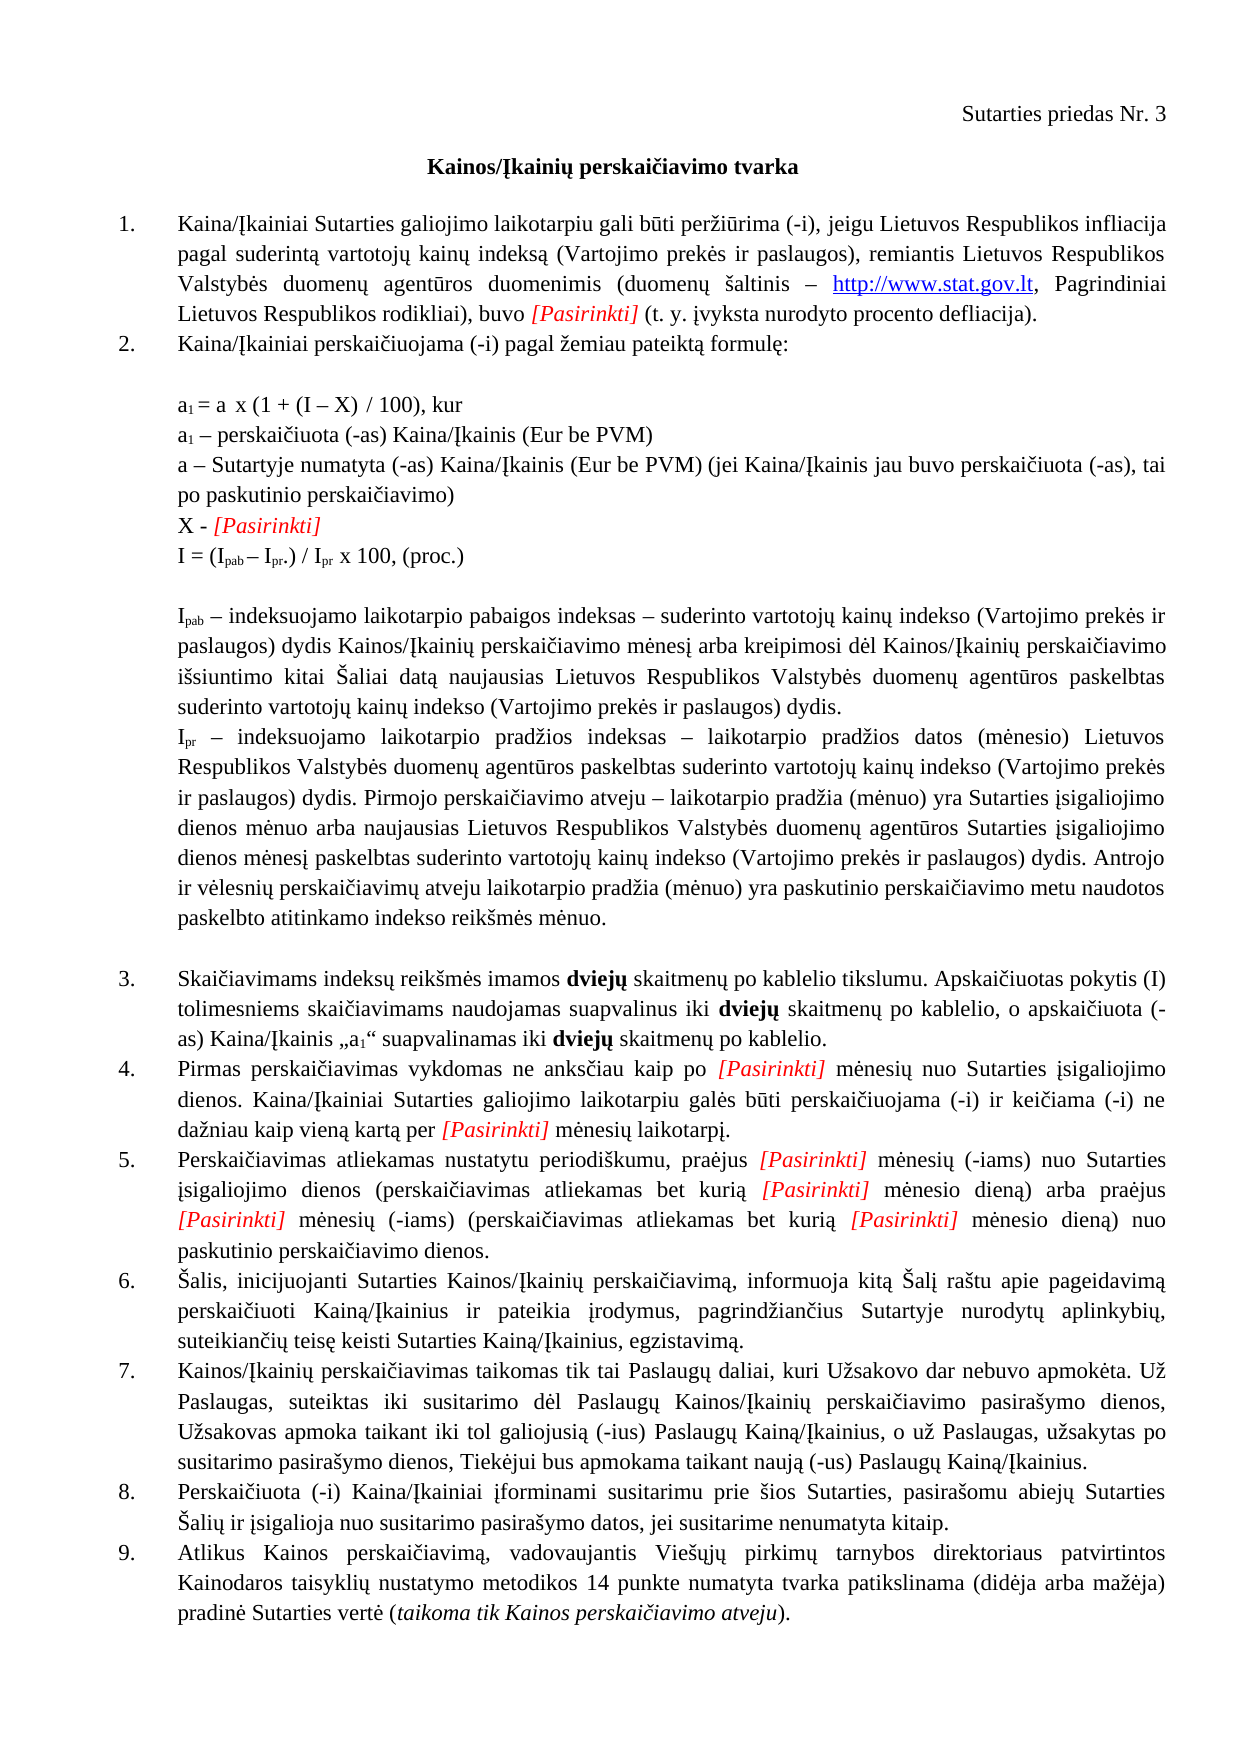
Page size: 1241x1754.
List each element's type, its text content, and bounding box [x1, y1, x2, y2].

text I = (Ipab – Ipr.) / Ipr x 100, (proc.) [177, 542, 1166, 568]
text Ipab – indeksuojamo laikotarpio pabaigos indeksas – suderinto vartotojų kainų indekso (Vartojimo prekės ir paslaugos) dydis Kainos/Įkainių perskaičiavimo mėnesį arba kreipimosi dėl Kainos/Įkainių perskaičiavimo išsiuntimo kitai Šaliai datą naujausias Lietuvos Respublikos Valstybės duomenų agentūros paskelbtas suderinto vartotojų kainų indekso (Vartojimo prekės ir paslaugos) dydis. [177, 602, 1166, 719]
text a – Sutartyje numatyta (-as) Kaina/Įkainis (Eur be PVM) (jei Kaina/Įkainis jau buvo perskaičiuota (-as), tai po paskutinio perskaičiavimo) [177, 451, 1166, 508]
list Kaina/Įkainiai perskaičiuojama (-i) pagal žemiau pateiktą formulę: [118, 331, 1166, 357]
text a1 – perskaičiuota (-as) Kaina/Įkainis (Eur be PVM) [177, 421, 1166, 447]
list Atlikus Kainos perskaičiavimą, vadovaujantis Viešųjų pirkimų tarnybos direktoriaus patvirtintos Kainodaros taisyklių nustatymo metodikos 14 punkte numatyta tvarka patikslinama (didėja arba mažėja) pradinė Sutarties vertė (taikoma tik Kainos perskaičiavimo atveju). [118, 1539, 1166, 1626]
list Kainos/Įkainių perskaičiavimas taikomas tik tai Paslaugų daliai, kuri Užsakovo dar nebuvo apmokėta. Už Paslaugas, suteiktas iki susitarimo dėl Paslaugų Kainos/Įkainių perskaičiavimo pasirašymo dienos, Užsakovas apmoka taikant iki tol galiojusią (-ius) Paslaugų Kainą/Įkainius, o už Paslaugas, užsakytas po susitarimo pasirašymo dienos, Tiekėjui bus apmokama taikant naują (-us) Paslaugų Kainą/Įkainius. [118, 1358, 1166, 1474]
list Šalis, inicijuojanti Sutarties Kainos/Įkainių perskaičiavimą, informuoja kitą Šalį raštu apie pageidavimą perskaičiuoti Kainą/Įkainius ir pateikia įrodymus, pagrindžiančius Sutartyje nurodytų aplinkybių, suteikiančių teisę keisti Sutarties Kainą/Įkainius, egzistavimą. [118, 1267, 1166, 1354]
list Sutarties priedas Nr. 3 [97, 100, 1166, 127]
text Ipr – indeksuojamo laikotarpio pradžios indeksas – laikotarpio pradžios datos (mėnesio) Lietuvos Respublikos Valstybės duomenų agentūros paskelbtas suderinto vartotojų kainų indekso (Vartojimo prekės ir paslaugos) dydis. Pirmojo perskaičiavimo atveju – laikotarpio pradžia (mėnuo) yra Sutarties įsigaliojimo dienos mėnuo arba naujausias Lietuvos Respublikos Valstybės duomenų agentūros Sutarties įsigaliojimo dienos mėnesį paskelbtas suderinto vartotojų kainų indekso (Vartojimo prekės ir paslaugos) dydis. Antrojo ir vėlesnių perskaičiavimų atveju laikotarpio pradžia (mėnuo) yra paskutinio perskaičiavimo metu naudotos paskelbto atitinkamo indekso reikšmės mėnuo. [177, 723, 1166, 931]
list Pirmas perskaičiavimas vykdomas ne anksčiau kaip po mėnesių nuo Sutarties įsigaliojimo dienos. Kaina/Įkainiai Sutarties galiojimo laikotarpiu galės būti perskaičiuojama (-i) ir keičiama (-i) ne dažniau kaip vieną kartą per mėnesių laikotarpį. [118, 1056, 1166, 1142]
list Skaičiavimams indeksų reikšmės imamos dviejų skaitmenų po kablelio tikslumu. Apskaičiuotas pokytis (I) tolimesniems skaičiavimams naudojamas suapvalinus iki dviejų skaitmenų po kablelio, o apskaičiuota (-as) Kaina/Įkainis „a1“ suapvalinamas iki dviejų skaitmenų po kablelio. [118, 965, 1166, 1052]
list Perskaičiavimas atliekamas nustatytu periodiškumu, praėjus mėnesių (-iams) nuo Sutarties įsigaliojimo dienos (perskaičiavimas atliekamas bet kurią mėnesio dieną) arba praėjus mėnesių (-iams) (perskaičiavimas atliekamas bet kurią mėnesio dieną) nuo paskutinio perskaičiavimo dienos. [118, 1146, 1166, 1263]
text X - [177, 512, 1166, 538]
list Kaina/Įkainiai Sutarties galiojimo laikotarpiu gali būti peržiūrima (-i), jeigu Lietuvos Respublikos infliacija pagal suderintą vartotojų kainų indeksą (Vartojimo prekės ir paslaugos), remiantis Lietuvos Respublikos Valstybės duomenų agentūros duomenimis (duomenų šaltinis – http://www.stat.gov.lt, Pagrindiniai Lietuvos Respublikos rodikliai), buvo (t. y. įvyksta nurodyto procento defliacija). [118, 210, 1166, 327]
list a1 = a x (1 + (I – X) / 100), kur [177, 391, 1166, 417]
list Perskaičiuota (-i) Kaina/Įkainiai įforminami susitarimu prie šios Sutarties, pasirašomu abiejų Sutarties Šalių ir įsigalioja nuo susitarimo pasirašymo datos, jei susitarime nenumatyta kitaip. [118, 1478, 1166, 1535]
list Kainos/Įkainių perskaičiavimo tvarka [59, 153, 1166, 179]
